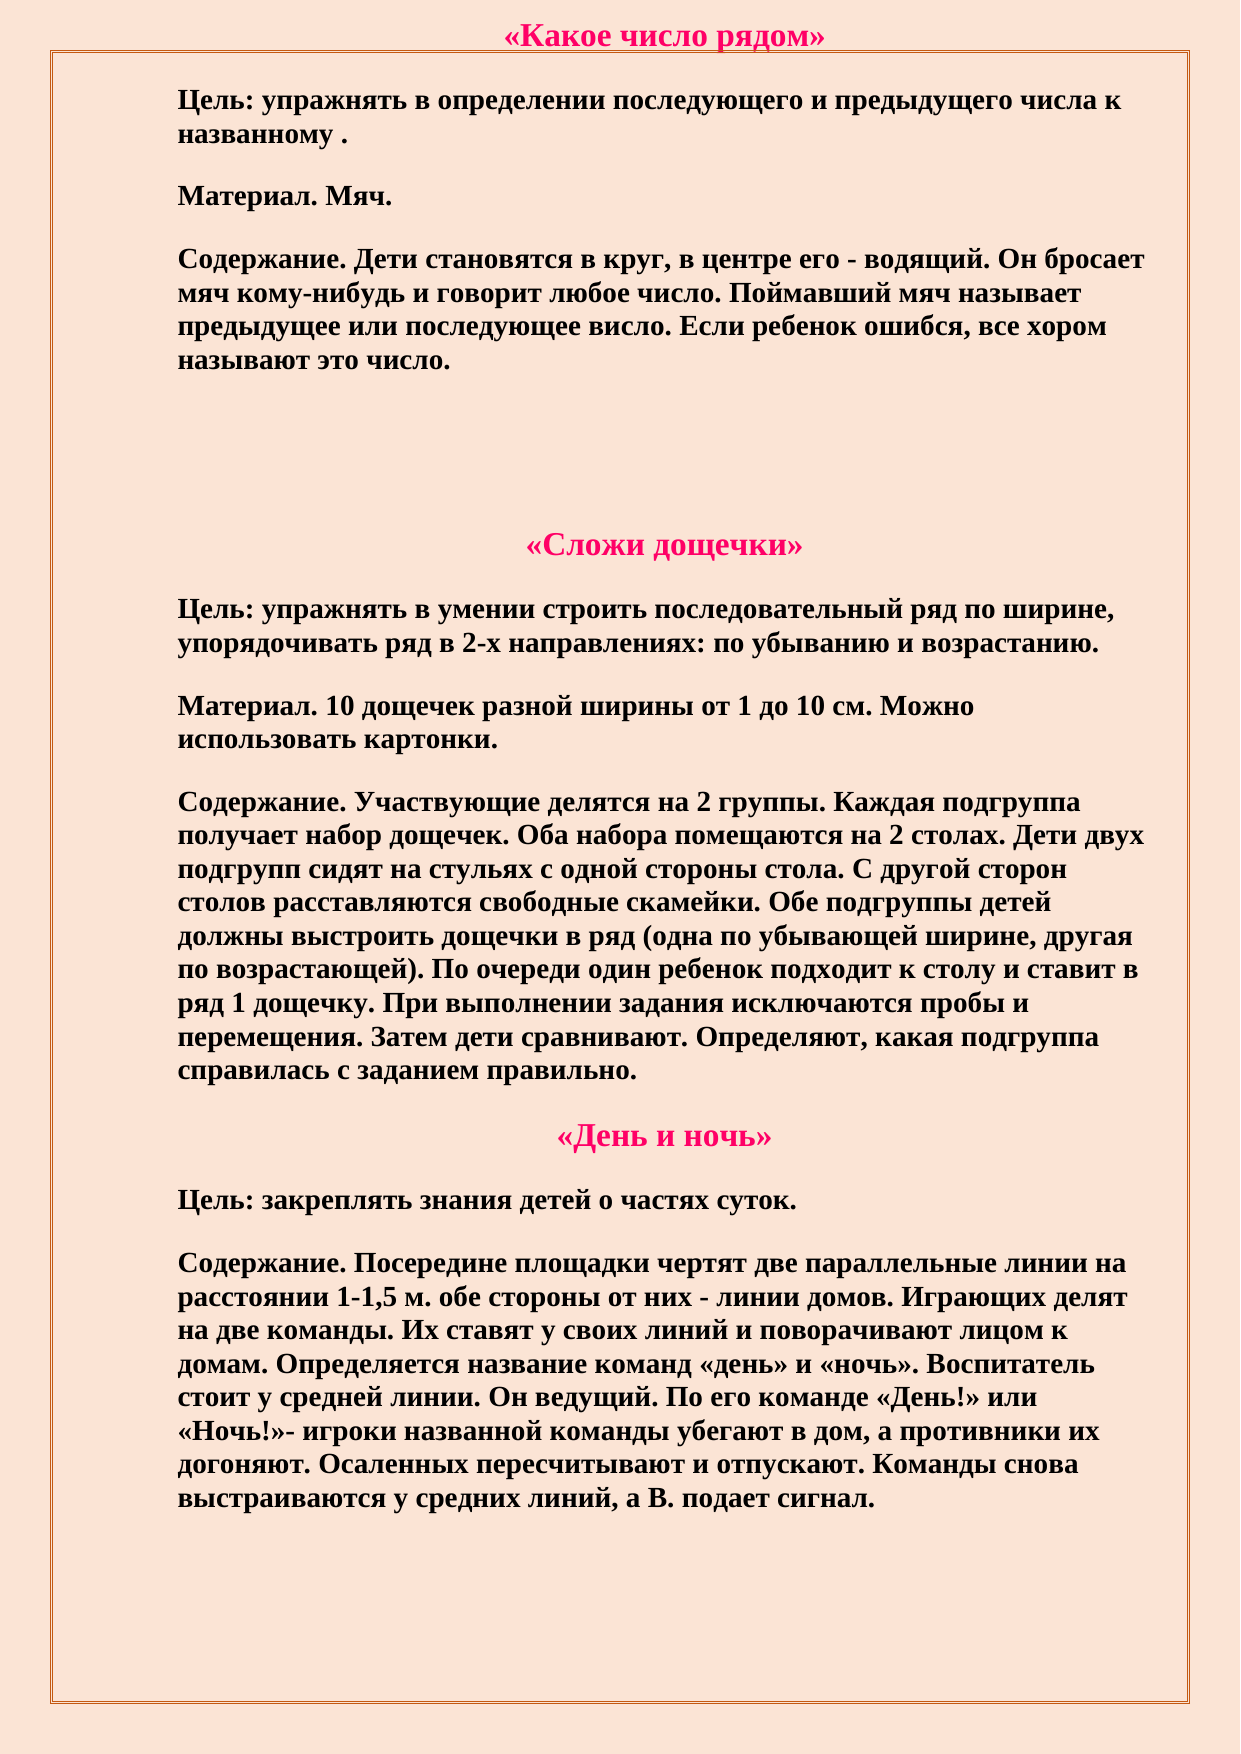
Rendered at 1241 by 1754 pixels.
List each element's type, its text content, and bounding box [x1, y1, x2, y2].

text Цель: закреплять знания детей о частях суток. [177, 1182, 1152, 1216]
text «День и ночь» [177, 1115, 1152, 1153]
text Материал. Мяч. [177, 178, 1152, 212]
text Цель: упражнять в определении последующего и предыдущего числа к названному . [177, 82, 1152, 149]
text Содержание. Дети становятся в круг, в центре его - водящий. Он бросает мяч кому-нибудь и говорит любое число. Поймавший мяч называет предыдущее или последующее висло. Если ребенок ошибся, все хором называют это число. [177, 241, 1152, 375]
text Цель: упражнять в умении строить последовательный ряд по ширине, упорядочивать ряд в 2-х направлениях: по убыванию и возрастанию. [177, 591, 1152, 658]
text Материал. 10 дощечек разной ширины от 1 до 10 см. Можно использовать картонки. [177, 688, 1152, 755]
text «Какое число рядом» [177, 15, 1152, 50]
text Содержание. Участвующие делятся на 2 группы. Каждая подгруппа получает набор дощечек. Оба набора помещаются на 2 столах. Дети двух подгрупп сидят на стульях с одной стороны стола. С другой сторон столов расставляются свободные скамейки. Обе подгруппы детей должны выстроить дощечки в ряд (одна по убывающей ширине, другая по возрастающей). По очереди один ребенок подходит к столу и ставит в ряд 1 дощечку. При выполнении задания исключаются пробы и перемещения. Затем дети сравнивают. Определяют, какая подгруппа справилась с заданием правильно. [177, 784, 1152, 1086]
text Содержание. Посередине площадки чертят две параллельные линии на расстоянии 1-1,5 м. обе стороны от них - линии домов. Играющих делят на две команды. Их ставят у своих линий и поворачивают лицом к домам. Определяется название команд «день» и «ночь». Воспитатель стоит у средней линии. Он ведущий. По его команде «День!» или «Ночь!»- игроки названной команды убегают в дом, а противники их догоняют. Осаленных пересчитывают и отпускают. Команды снова выстраиваются у средних линий, а В. подает сигнал. [177, 1245, 1152, 1513]
text «Сложи дощечки» [177, 524, 1152, 562]
